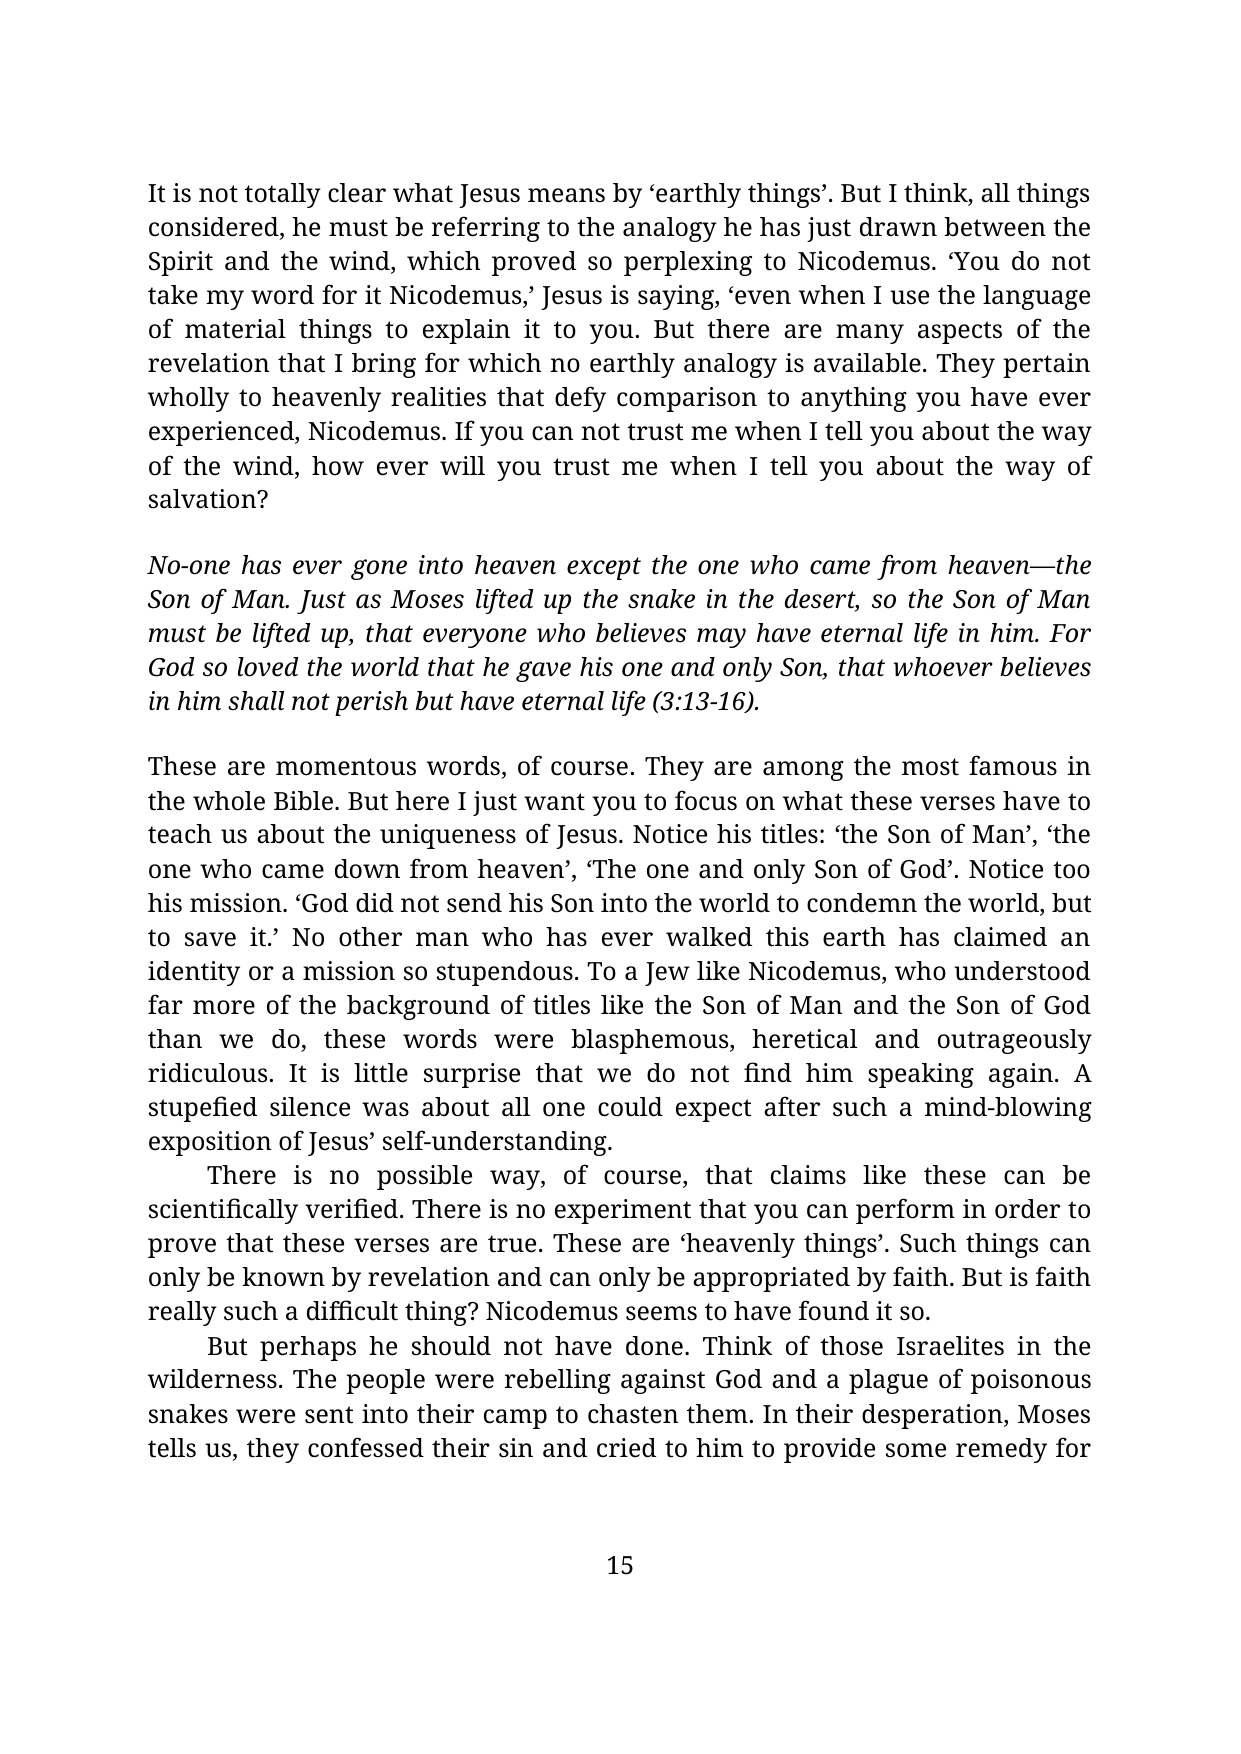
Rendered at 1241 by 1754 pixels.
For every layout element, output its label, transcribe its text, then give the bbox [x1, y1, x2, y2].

text There is no possible way, of course, that claims like these can be scientifically verified. There is no experiment that you can perform in order to prove that these verses are true. These are ‘heavenly things’. Such things can only be known by revelation and can only be appropriated by faith. But is faith really such a difficult thing? Nicodemus seems to have found it so. [148, 1158, 1093, 1328]
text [148, 1328, 1093, 1464]
text No-one has ever gone into heaven except the one who came from heaven—the Son of Man. Just as Moses lifted up the snake in the desert, so the Son of Man must be lifted up, that everyone who believes may have eternal life in him. For God so loved the world that he gave his one and only Son, that whoever believes in him shall not perish but have eternal life (3:13-16). [148, 547, 1093, 718]
text These are momentous words, of course. They are among the most famous in the whole Bible. But here I just want you to focus on what these verses have to teach us about the uniqueness of Jesus. Notice his titles: ‘the Son of Man’, ‘the one who came down from heaven’, ‘The one and only Son of God’. Notice too his mission. ‘God did not send his Son into the world to condemn the world, but to save it.’ No other man who has ever walked this earth has claimed an identity or a mission so stupendous. To a Jew like Nicodemus, who understood far more of the background of titles like the Son of Man and the Son of God than we do, these words were blasphemous, heretical and outrageously ridiculous. It is little surprise that we do not find him speaking again. A stupefied silence was about all one could expect after such a mind-blowing exposition of Jesus’ self-understanding. [148, 749, 1093, 1158]
text It is not totally clear what Jesus means by ‘earthly things’. But I think, all things considered, he must be referring to the analogy he has just drawn between the Spirit and the wind, which proved so perplexing to Nicodemus. ‘You do not take my word for it Nicodemus,’ Jesus is saying, ‘even when I use the language of material things to explain it to you. But there are many aspects of the revelation that I bring for which no earthly analogy is available. They pertain wholly to heavenly realities that defy comparison to anything you have ever experienced, Nicodemus. If you can not trust me when I tell you about the way of the wind, how ever will you trust me when I tell you about the way of salvation? [148, 176, 1093, 516]
